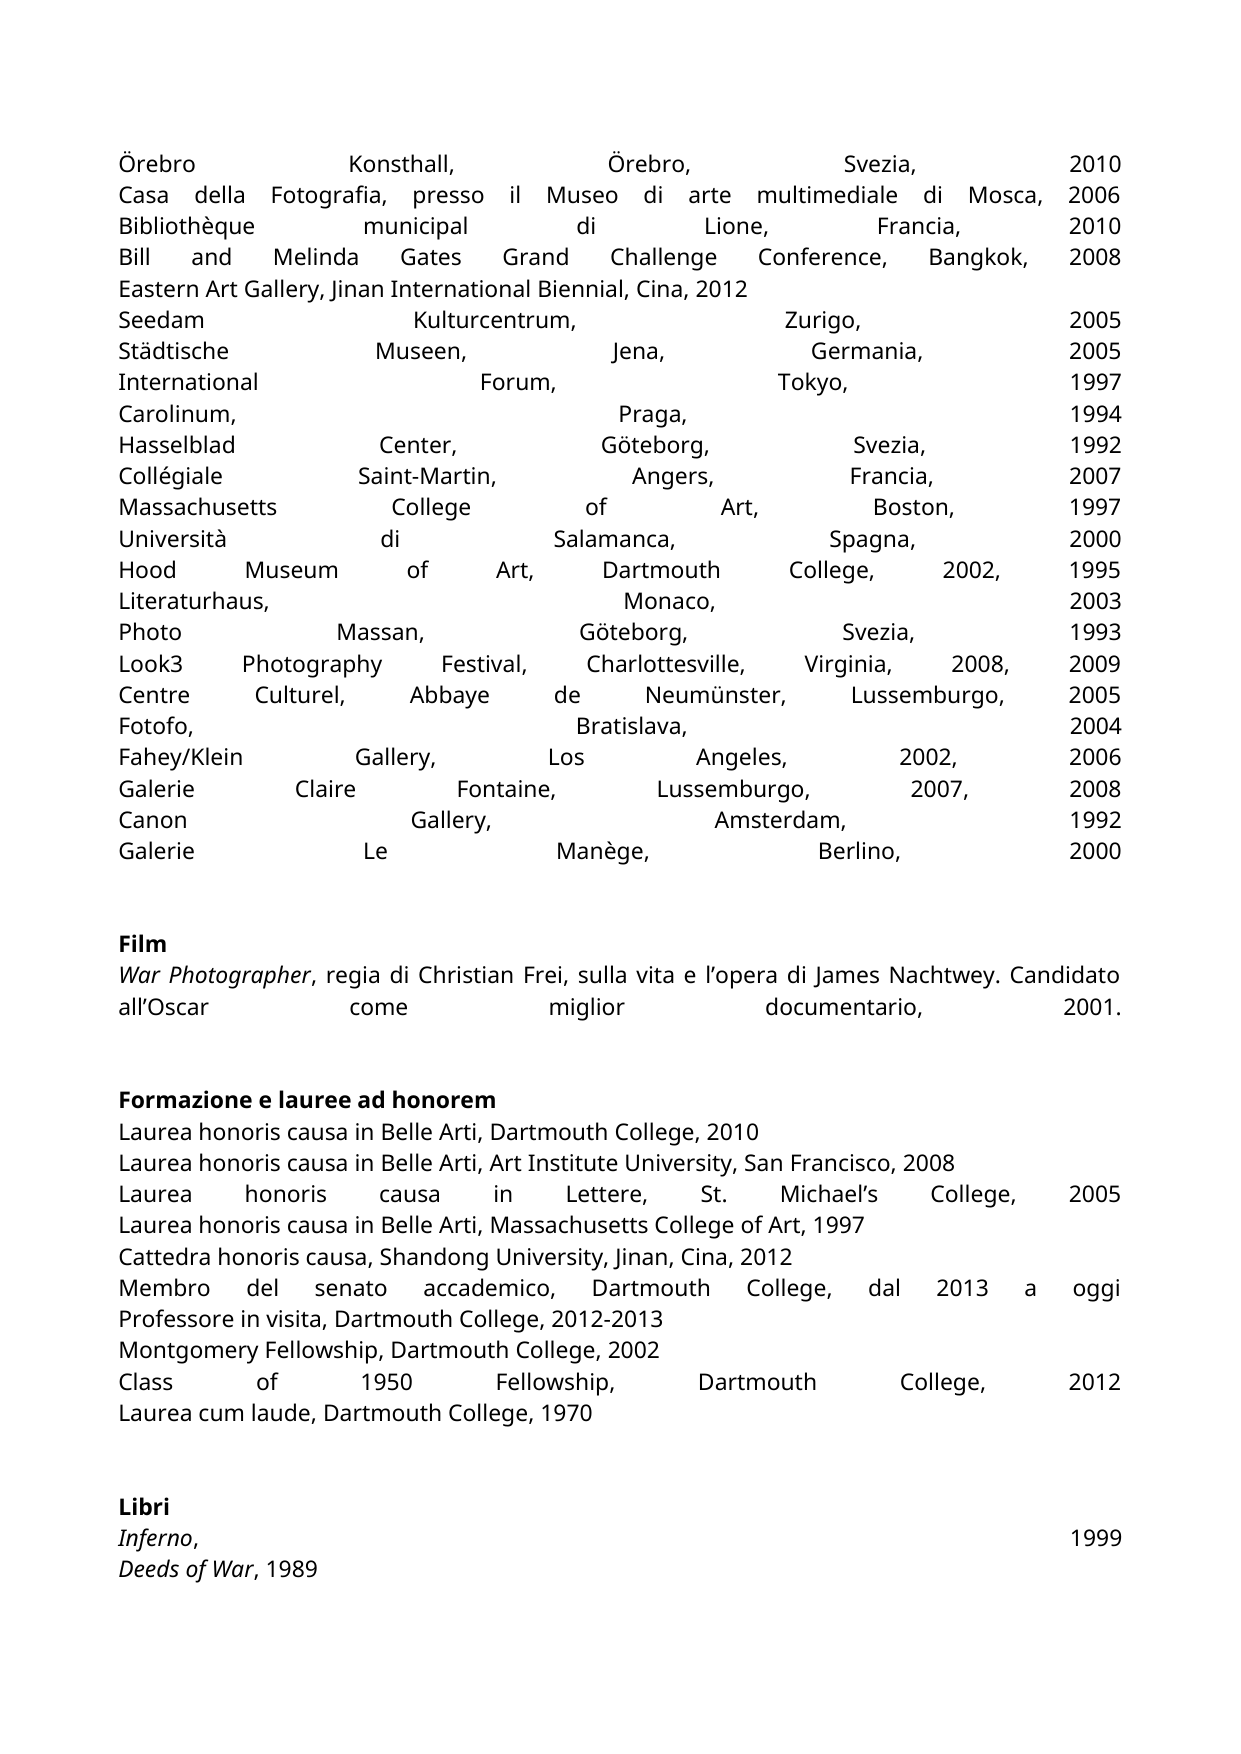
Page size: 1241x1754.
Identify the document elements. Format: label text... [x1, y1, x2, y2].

text Laurea honoris causa in Belle Arti, Dartmouth College, 2010 [118, 1116, 1122, 1147]
text Cattedra honoris causa, Shandong University, Jinan, Cina, 2012 [118, 1241, 1122, 1272]
text Class of 1950 Fellowship, Dartmouth College, 2012 Laurea cum laude, Dartmouth College, 1970 [118, 1366, 1122, 1428]
text Inferno, 1999 Deeds of War, 1989 [118, 1522, 1122, 1584]
text Laurea honoris causa in Lettere, St. Michael’s College, 2005 Laurea honoris causa in Belle Arti, Massachusetts College of Art, 1997 [118, 1178, 1122, 1241]
text Montgomery Fellowship, Dartmouth College, 2002 [118, 1334, 1122, 1366]
text Laurea honoris causa in Belle Arti, Art Institute University, San Francisco, 2008 [118, 1147, 1122, 1178]
text Seedam Kulturcentrum, Zurigo, 2005 Städtische Museen, Jena, Germania, 2005 International Forum, Tokyo, 1997 Carolinum, Praga, 1994 Hasselblad Center, Göteborg, Svezia, 1992 Collégiale Saint-Martin, Angers, Francia, 2007 Massachusetts College of Art, Boston, 1997 Università di Salamanca, Spagna, 2000 Hood Museum of Art, Dartmouth College, 2002, 1995 Literaturhaus, Monaco, 2003 Photo Massan, Göteborg, Svezia, 1993 Look3 Photography Festival, Charlottesville, Virginia, 2008, 2009 Centre Culturel, Abbaye de Neumünster, Lussemburgo, 2005 Fotofo, Bratislava, 2004 Fahey/Klein Gallery, Los Angeles, 2002, 2006 Galerie Claire Fontaine, Lussemburgo, 2007, 2008 Canon Gallery, Amsterdam, 1992 Galerie Le Manège, Berlino, 2000 [118, 304, 1122, 897]
text Membro del senato accademico, Dartmouth College, dal 2013 a oggi Professore in visita, Dartmouth College, 2012-2013 [118, 1272, 1122, 1334]
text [118, 148, 1122, 304]
text Film War Photographer, regia di Christian Frei, sulla vita e l’opera di James Nachtwey. Candidato all’Oscar come miglior documentario, 2001. Formazione e lauree ad honorem [118, 928, 1122, 1116]
text Libri [118, 1491, 1122, 1522]
